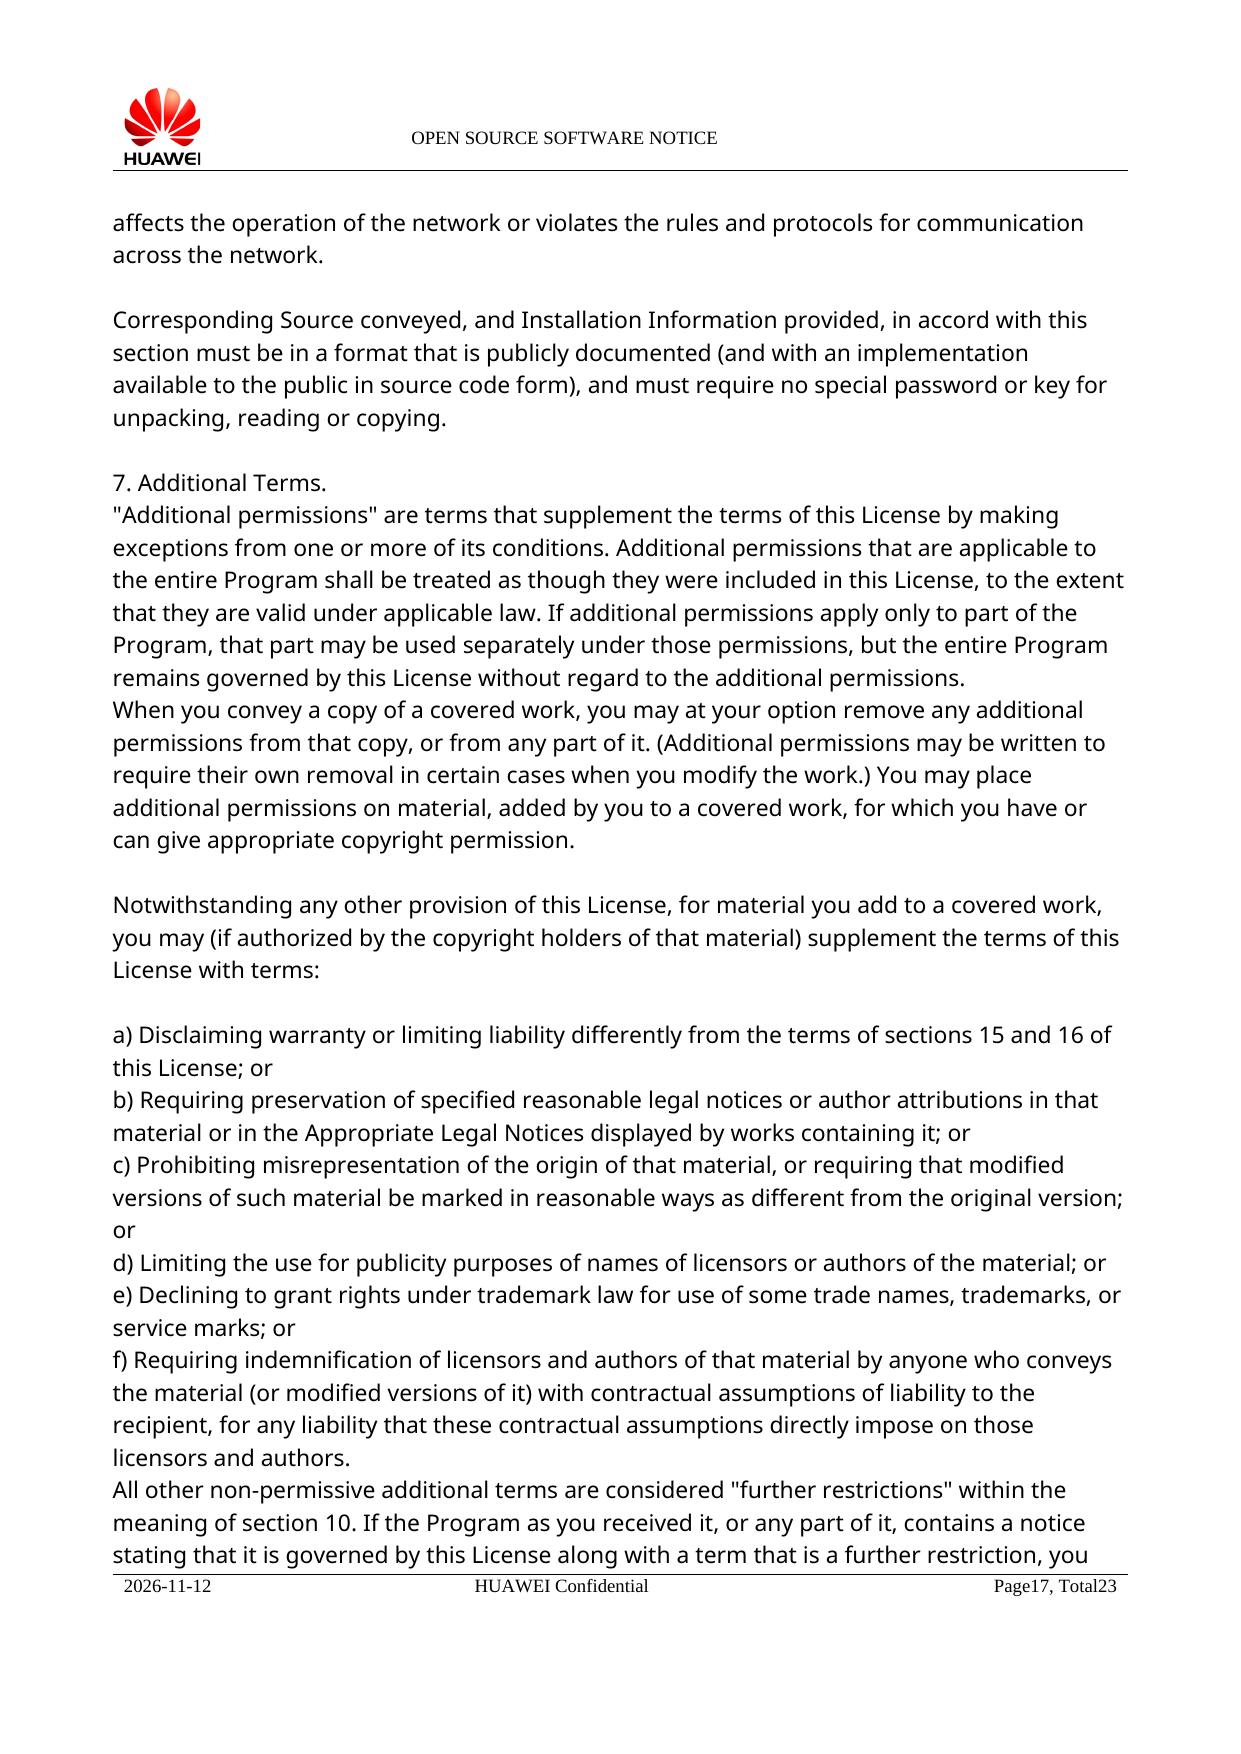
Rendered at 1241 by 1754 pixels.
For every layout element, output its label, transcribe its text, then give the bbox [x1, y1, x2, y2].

text a) Disclaiming warranty or limiting liability differently from the terms of sections 15 and 16 of this License; or [112, 1019, 1128, 1084]
text "Additional permissions" are terms that supplement the terms of this License by making exceptions from one or more of its conditions. Additional permissions that are applicable to the entire Program shall be treated as though they were included in this License, to the extent that they are valid under applicable law. If additional permissions apply only to part of the Program, that part may be used separately under those permissions, but the entire Program remains governed by this License without regard to the additional permissions. [112, 499, 1128, 694]
text Notwithstanding any other provision of this License, for material you add to a covered work, you may (if authorized by the copyright holders of that material) supplement the terms of this License with terms: [112, 889, 1128, 986]
text 7. Additional Terms. [112, 466, 1128, 499]
text When you convey a copy of a covered work, you may at your option remove any additional permissions from that copy, or from any part of it. (Additional permissions may be written to require their own removal in certain cases when you modify the work.) You may place additional permissions on material, added by you to a covered work, for which you have or can give appropriate copyright permission. [112, 694, 1128, 856]
text e) Declining to grant rights under trademark law for use of some trade names, trademarks, or service marks; or [112, 1279, 1128, 1344]
text b) Requiring preservation of specified reasonable legal notices or author attributions in that material or in the Appropriate Legal Notices displayed by works containing it; or [112, 1084, 1128, 1149]
text d) Limiting the use for publicity purposes of names of licensors or authors of the material; or [112, 1246, 1128, 1279]
text c) Prohibiting misrepresentation of the origin of that material, or requiring that modified versions of such material be marked in reasonable ways as different from the original version; or [112, 1149, 1128, 1246]
text Corresponding Source conveyed, and Installation Information provided, in accord with this section must be in a format that is publicly documented (and with an implementation available to the public in source code form), and must require no special password or key for unpacking, reading or copying. [112, 304, 1128, 434]
picture [124, 88, 201, 165]
text f) Requiring indemnification of licensors and authors of that material by anyone who conveys the material (or modified versions of it) with contractual assumptions of liability to the recipient, for any liability that these contractual assumptions directly impose on those licensors and authors. [112, 1344, 1128, 1474]
